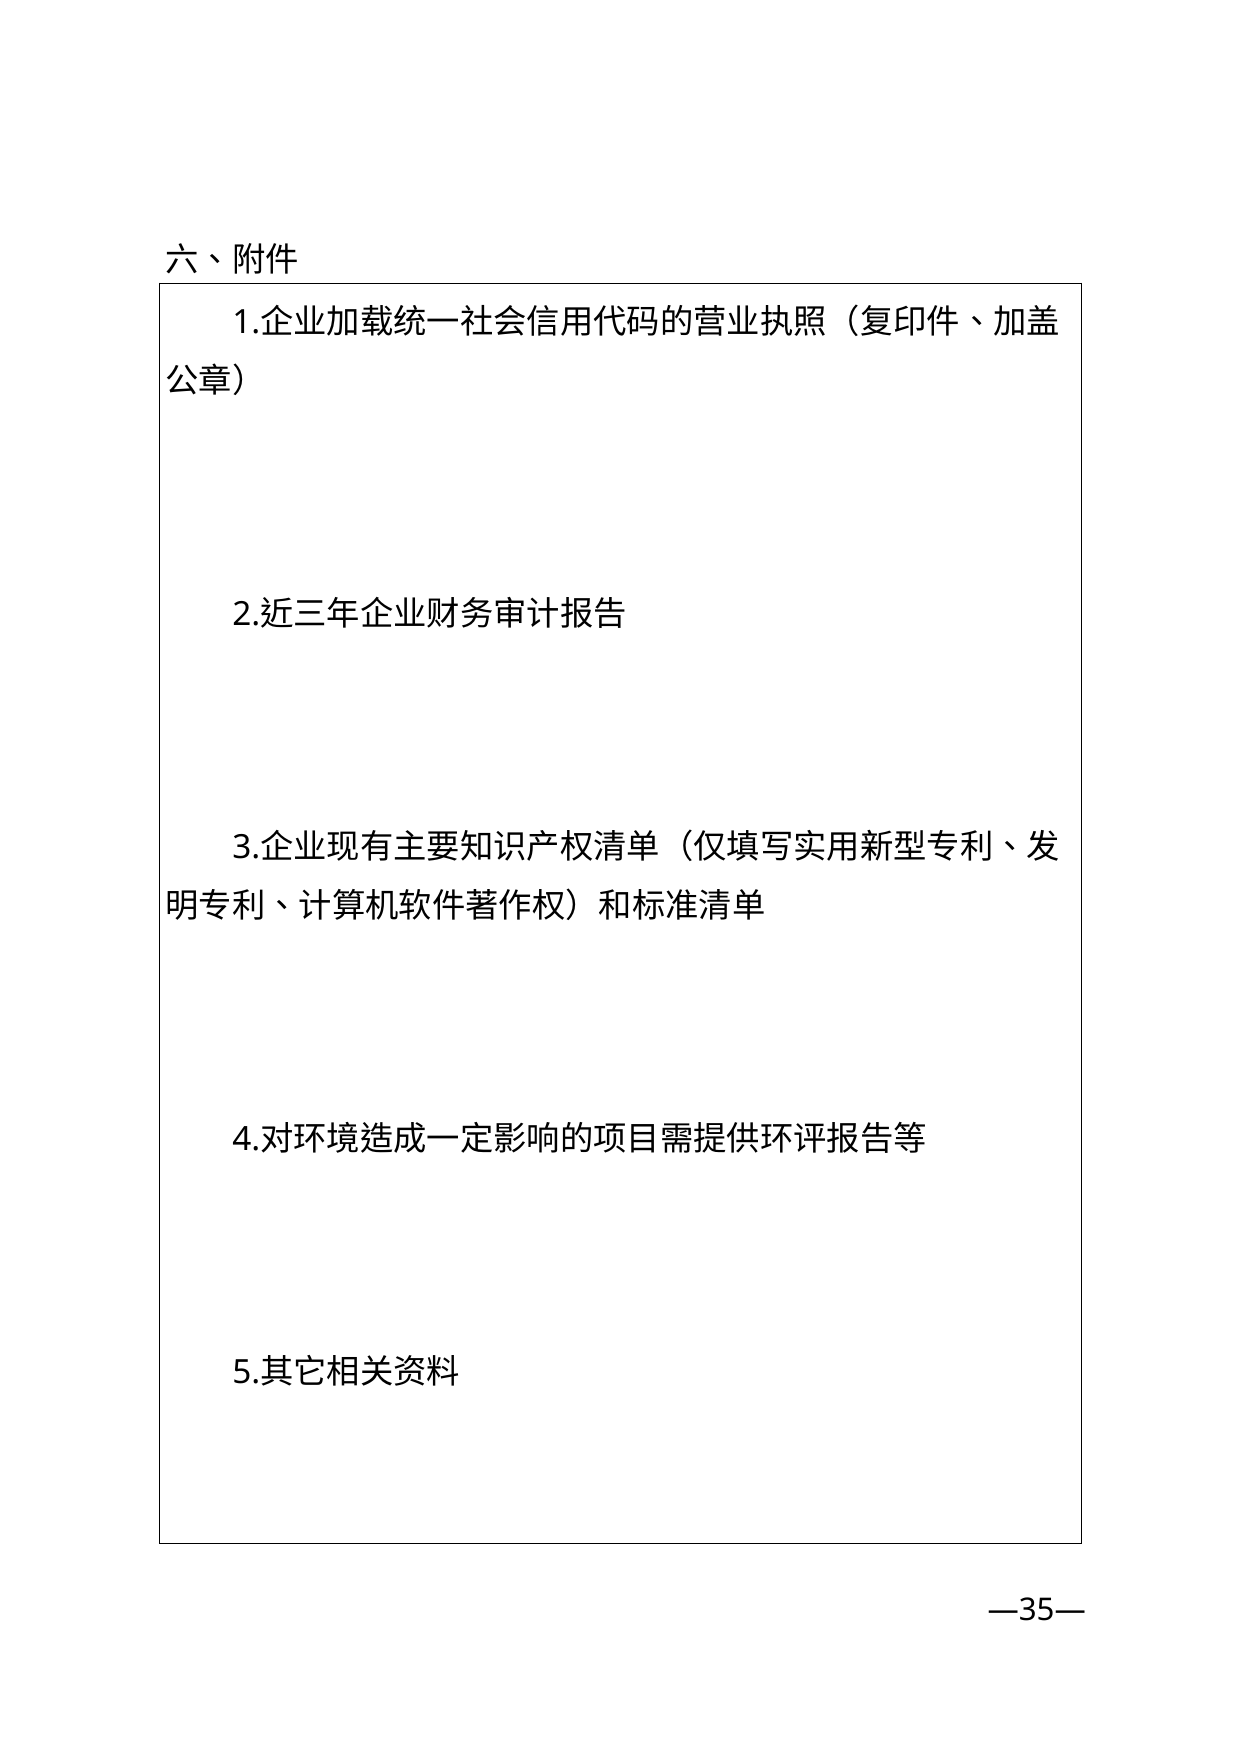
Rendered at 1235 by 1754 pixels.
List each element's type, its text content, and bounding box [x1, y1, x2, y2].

list 六、附件 [165, 224, 1087, 283]
table_header 1.企业加载统一社会信用代码的营业执照（复印件、加盖公章） 2.近三年企业财务审计报告 3.企业现有主要知识产权清单（仅填写实用新型专利、发明专利、计算机软件著作权）和标准清单 4.对环境造成一定影响的项目需提供环评报告等 5.其它相关资料 [160, 284, 1081, 1543]
